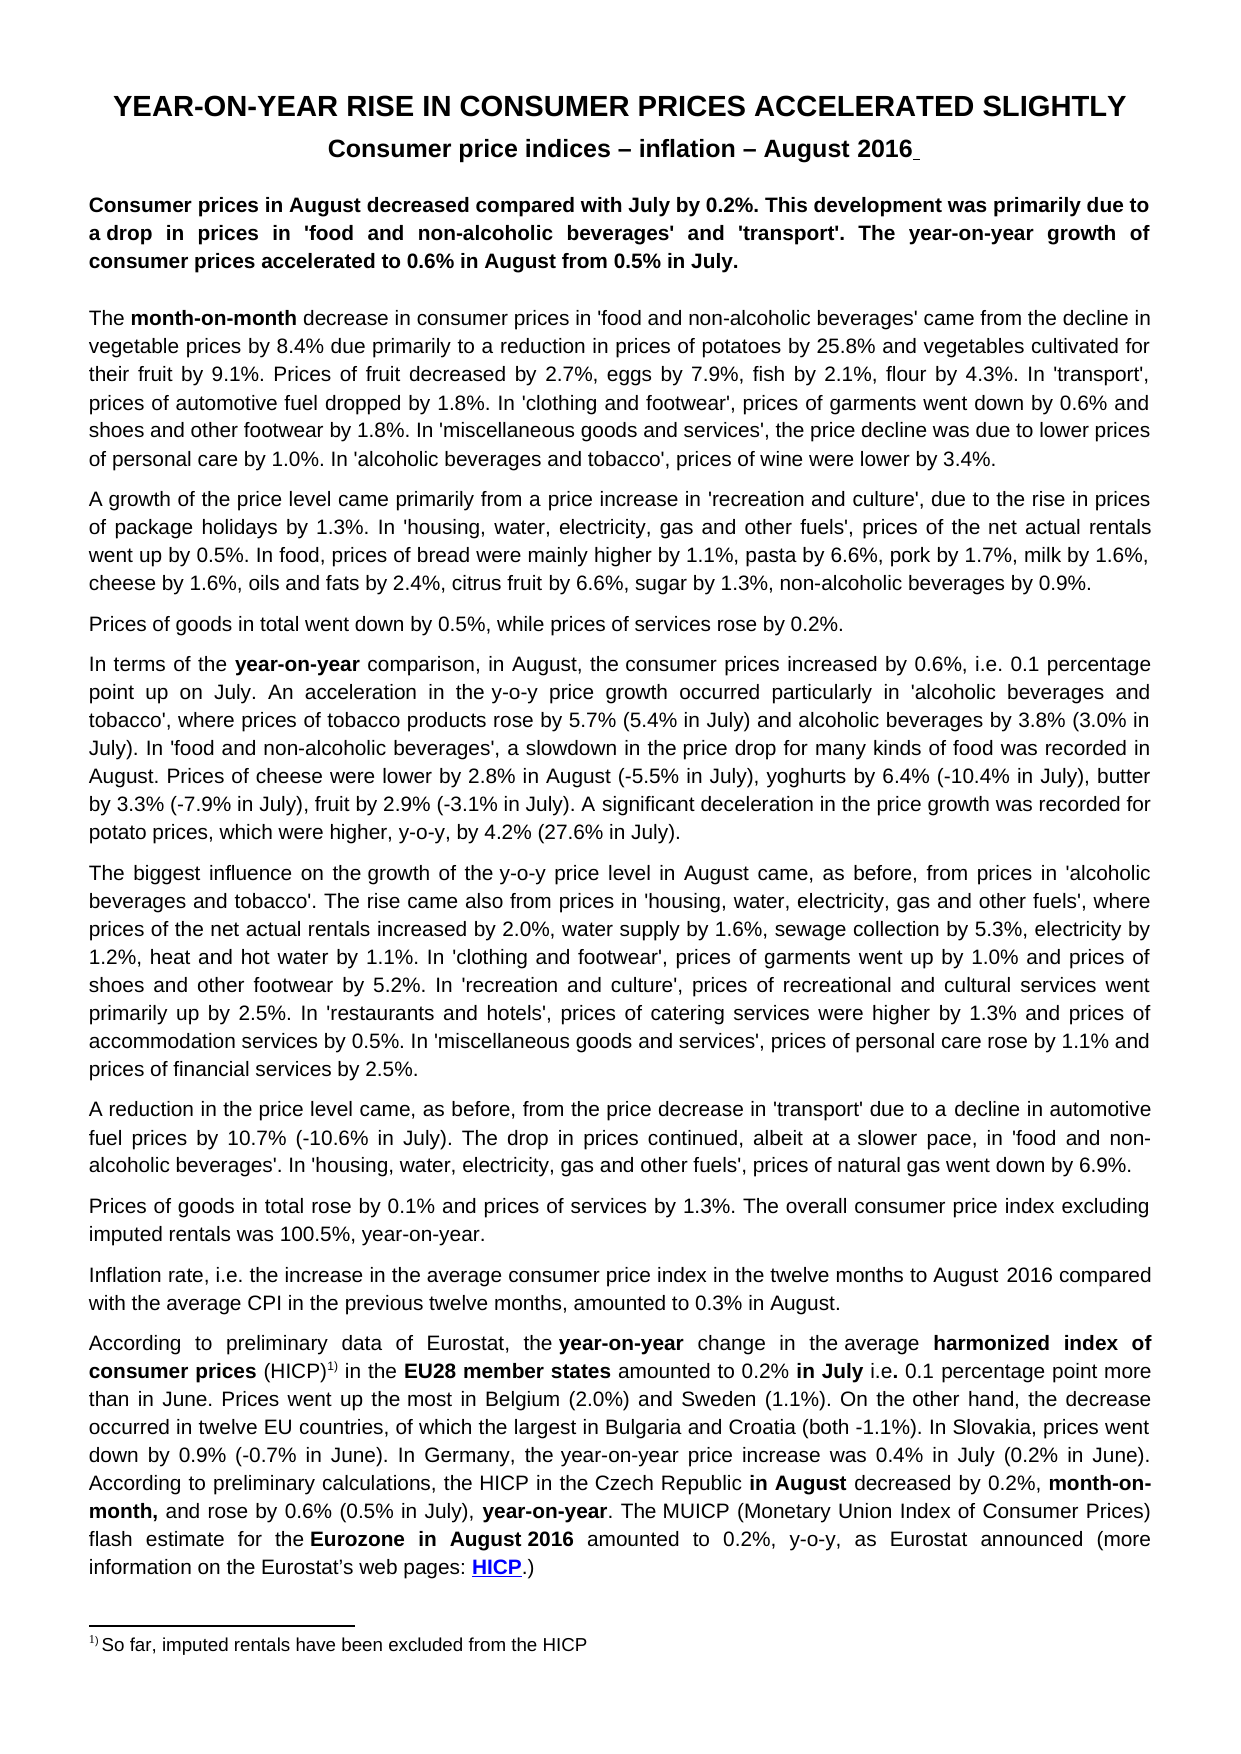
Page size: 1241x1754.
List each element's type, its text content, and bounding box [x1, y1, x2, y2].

text Inflation rate, i.e. the increase in the average consumer price index in the twelve months to August 2016 compared with the average CPI in the previous twelve months, amounted to 0.3% in August. [89, 1262, 1152, 1314]
title Consumer price indices – inflation – August 2016 [89, 131, 1152, 164]
text The month-on-month decrease in consumer prices in 'food and non-alcoholic beverages' came from the decline in vegetable prices by 8.4% due primarily to a reduction in prices of potatoes by 25.8% and vegetables cultivated for their fruit by 9.1%. Prices of fruit decreased by 2.7%, eggs by 7.9%, fish by 2.1%, flour by 4.3%. In 'transport', prices of automotive fuel dropped by 1.8%. In 'clothing and footwear', prices of garments went down by 0.6% and shoes and other footwear by 1.8%. In 'miscellaneous goods and services', the price decline was due to lower prices of personal care by 1.0%. In 'alcoholic beverages and tobacco', prices of wine were lower by 3.4%. [89, 306, 1152, 470]
text A growth of the price level came primarily from a price increase in 'recreation and culture', due to the rise in prices of package holidays by 1.3%. In 'housing, water, electricity, gas and other fuels', prices of the net actual rentals went up by 0.5%. In food, prices of bread were mainly higher by 1.1%, pasta by 6.6%, pork by 1.7%, milk by 1.6%, cheese by 1.6%, oils and fats by 2.4%, citrus fruit by 6.6%, sugar by 1.3%, non-alcoholic beverages by 0.9%. [89, 487, 1152, 595]
text The biggest influence on the growth of the y-o-y price level in August came, as before, from prices in 'alcoholic beverages and tobacco'. The rise came also from prices in 'housing, water, electricity, gas and other fuels', where prices of the net actual rentals increased by 2.0%, water supply by 1.6%, sewage collection by 5.3%, electricity by 1.2%, heat and hot water by 1.1%. In 'clothing and footwear', prices of garments went up by 1.0% and prices of shoes and other footwear by 5.2%. In 'recreation and culture', prices of recreational and cultural services went primarily up by 2.5%. In 'restaurants and hotels', prices of catering services were higher by 1.3% and prices of accommodation services by 0.5%. In 'miscellaneous goods and services', prices of personal care rose by 1.1% and prices of financial services by 2.5%. [89, 861, 1152, 1081]
text In terms of the year-on-year comparison, in August, the consumer prices increased by 0.6%, i.e. 0.1 percentage point up on July. An acceleration in the y-o-y price growth occurred particularly in 'alcoholic beverages and tobacco', where prices of tobacco products rose by 5.7% (5.4% in July) and alcoholic beverages by 3.8% (3.0% in July). In 'food and non-alcoholic beverages', a slowdown in the price drop for many kinds of food was recorded in August. Prices of cheese were lower by 2.8% in August (-5.5% in July), yoghurts by 6.4% (-10.4% in July), butter by 3.3% (-7.9% in July), fruit by 2.9% (-3.1% in July). A significant deceleration in the price growth was recorded for potato prices, which were higher, y-o-y, by 4.2% (27.6% in July). [89, 652, 1152, 844]
text According to preliminary data of Eurostat, the year-on-year change in the average harmonized index of consumer prices (HICP)) in the EU28 member states amounted to 0.2% in July i.e. 0.1 percentage point more than in June. Prices went up the most in Belgium (2.0%) and Sweden (1.1%). On the other hand, the decrease occurred in twelve EU countries, of which the largest in Bulgaria and Croatia (both -1.1%). In Slovakia, prices went down by 0.9% (-0.7% in June). In Germany, the year-on-year price increase was 0.4% in July (0.2% in June). According to preliminary calculations, the HICP in the Czech Republic in August decreased by 0.2%, month-on-month, and rose by 0.6% (0.5% in July), year-on-year. The MUICP (Monetary Union Index of Consumer Prices) flash estimate for the Eurozone in August 2016 amounted to 0.2%, y-o-y, as Eurostat announced (more information on the Eurostat’s web pages: HICP.) [89, 1331, 1152, 1579]
text Consumer prices in August decreased compared with July by 0.2%. This development was primarily due to a drop in prices in 'food and non-alcoholic beverages' and 'transport'. The year-on-year growth of consumer prices accelerated to 0.6% in August from 0.5% in July. [89, 193, 1152, 273]
text Prices of goods in total went down by 0.5%, while prices of services rose by 0.2%. [89, 611, 1152, 635]
title YEAR-ON-YEAR RISE IN CONSUMER PRICES ACCELERATED SLIGHTLY [89, 89, 1152, 122]
text Prices of goods in total rose by 0.1% and prices of services by 1.3%. The overall consumer price index excluding imputed rentals was 100.5%, year-on-year. [89, 1194, 1152, 1246]
text A reduction in the price level came, as before, from the price decrease in 'transport' due to a decline in automotive fuel prices by 10.7% (-10.6% in July). The drop in prices continued, albeit at a slower pace, in 'food and non-alcoholic beverages'. In 'housing, water, electricity, gas and other fuels', prices of natural gas went down by 6.9%. [89, 1097, 1152, 1177]
